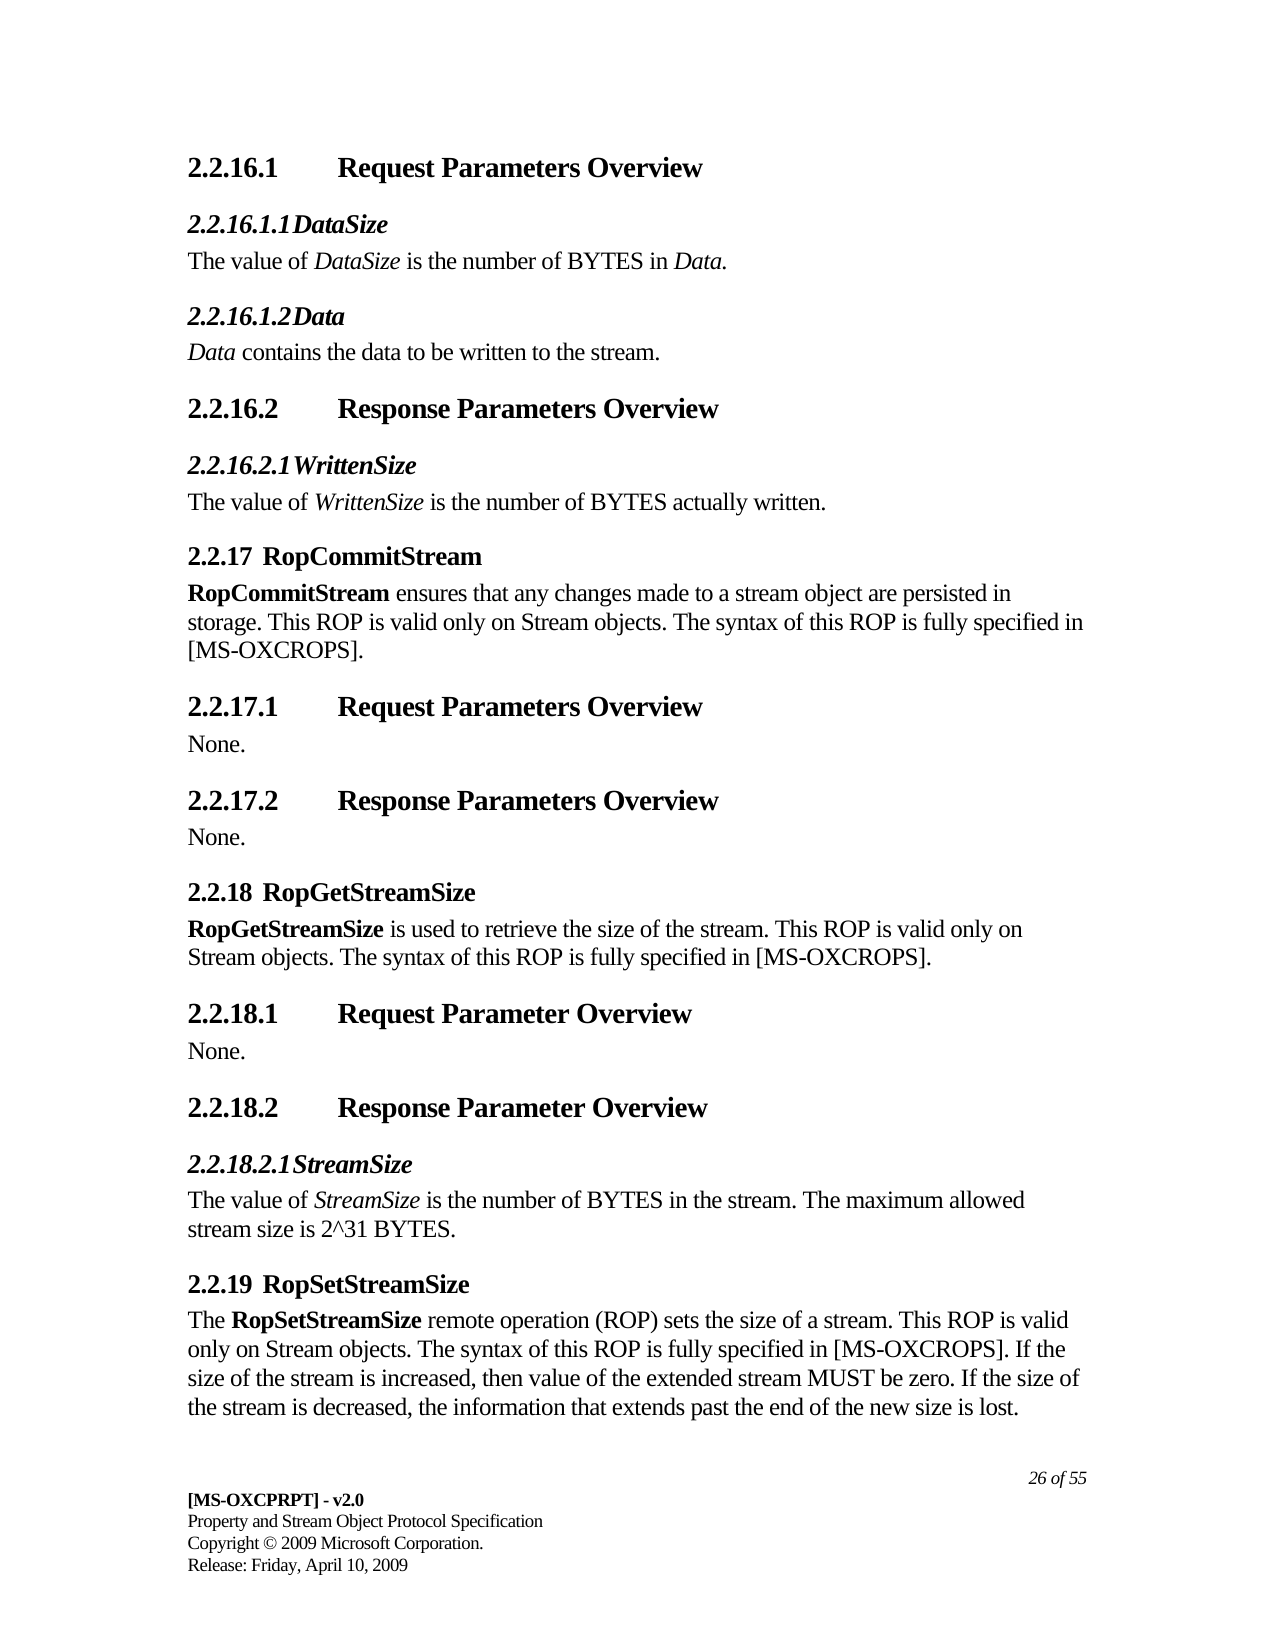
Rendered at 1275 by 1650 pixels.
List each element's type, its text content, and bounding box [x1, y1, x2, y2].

subtitle Response Parameter Overview [187, 1090, 1087, 1123]
subtitle StreamSize [187, 1148, 1087, 1179]
subtitle DataSize [187, 208, 1087, 240]
text The value of StreamSize is the number of BYTES in the stream. The maximum allowed stream size is 2^31 BYTES. [187, 1186, 1087, 1243]
text The value of DataSize is the number of BYTES in Data. [187, 246, 1087, 275]
subtitle Request Parameters Overview [187, 150, 1087, 183]
text Data contains the data to be written to the stream. [187, 337, 1087, 366]
subtitle RopGetStreamSize [187, 876, 1087, 907]
subtitle WrittenSize [187, 449, 1087, 481]
subtitle Request Parameters Overview [187, 689, 1087, 723]
text None. [187, 729, 1087, 758]
subtitle RopSetStreamSize [187, 1268, 1087, 1299]
subtitle Request Parameter Overview [187, 996, 1087, 1030]
text RopCommitStream ensures that any changes made to a stream object are persisted in storage. This ROP is valid only on Stream objects. The syntax of this ROP is fully specified in [MS-OXCROPS]. [187, 578, 1087, 664]
subtitle Response Parameters Overview [187, 391, 1087, 424]
text None. [187, 822, 1087, 851]
text The value of WrittenSize is the number of BYTES actually written. [187, 487, 1087, 516]
subtitle RopCommitStream [187, 541, 1087, 572]
text The RopSetStreamSize remote operation (ROP) sets the size of a stream. This ROP is valid only on Stream objects. The syntax of this ROP is fully specified in [MS-OXCROPS]. If the size of the stream is increased, then value of the extended stream MUST be zero. If the size of the stream is decreased, the information that extends past the end of the new size is lost. [187, 1306, 1087, 1421]
subtitle Response Parameters Overview [187, 783, 1087, 816]
subtitle Data [187, 300, 1087, 331]
text RopGetStreamSize is used to retrieve the size of the stream. This ROP is valid only on Stream objects. The syntax of this ROP is fully specified in [MS-OXCROPS]. [187, 914, 1087, 971]
text None. [187, 1036, 1087, 1065]
